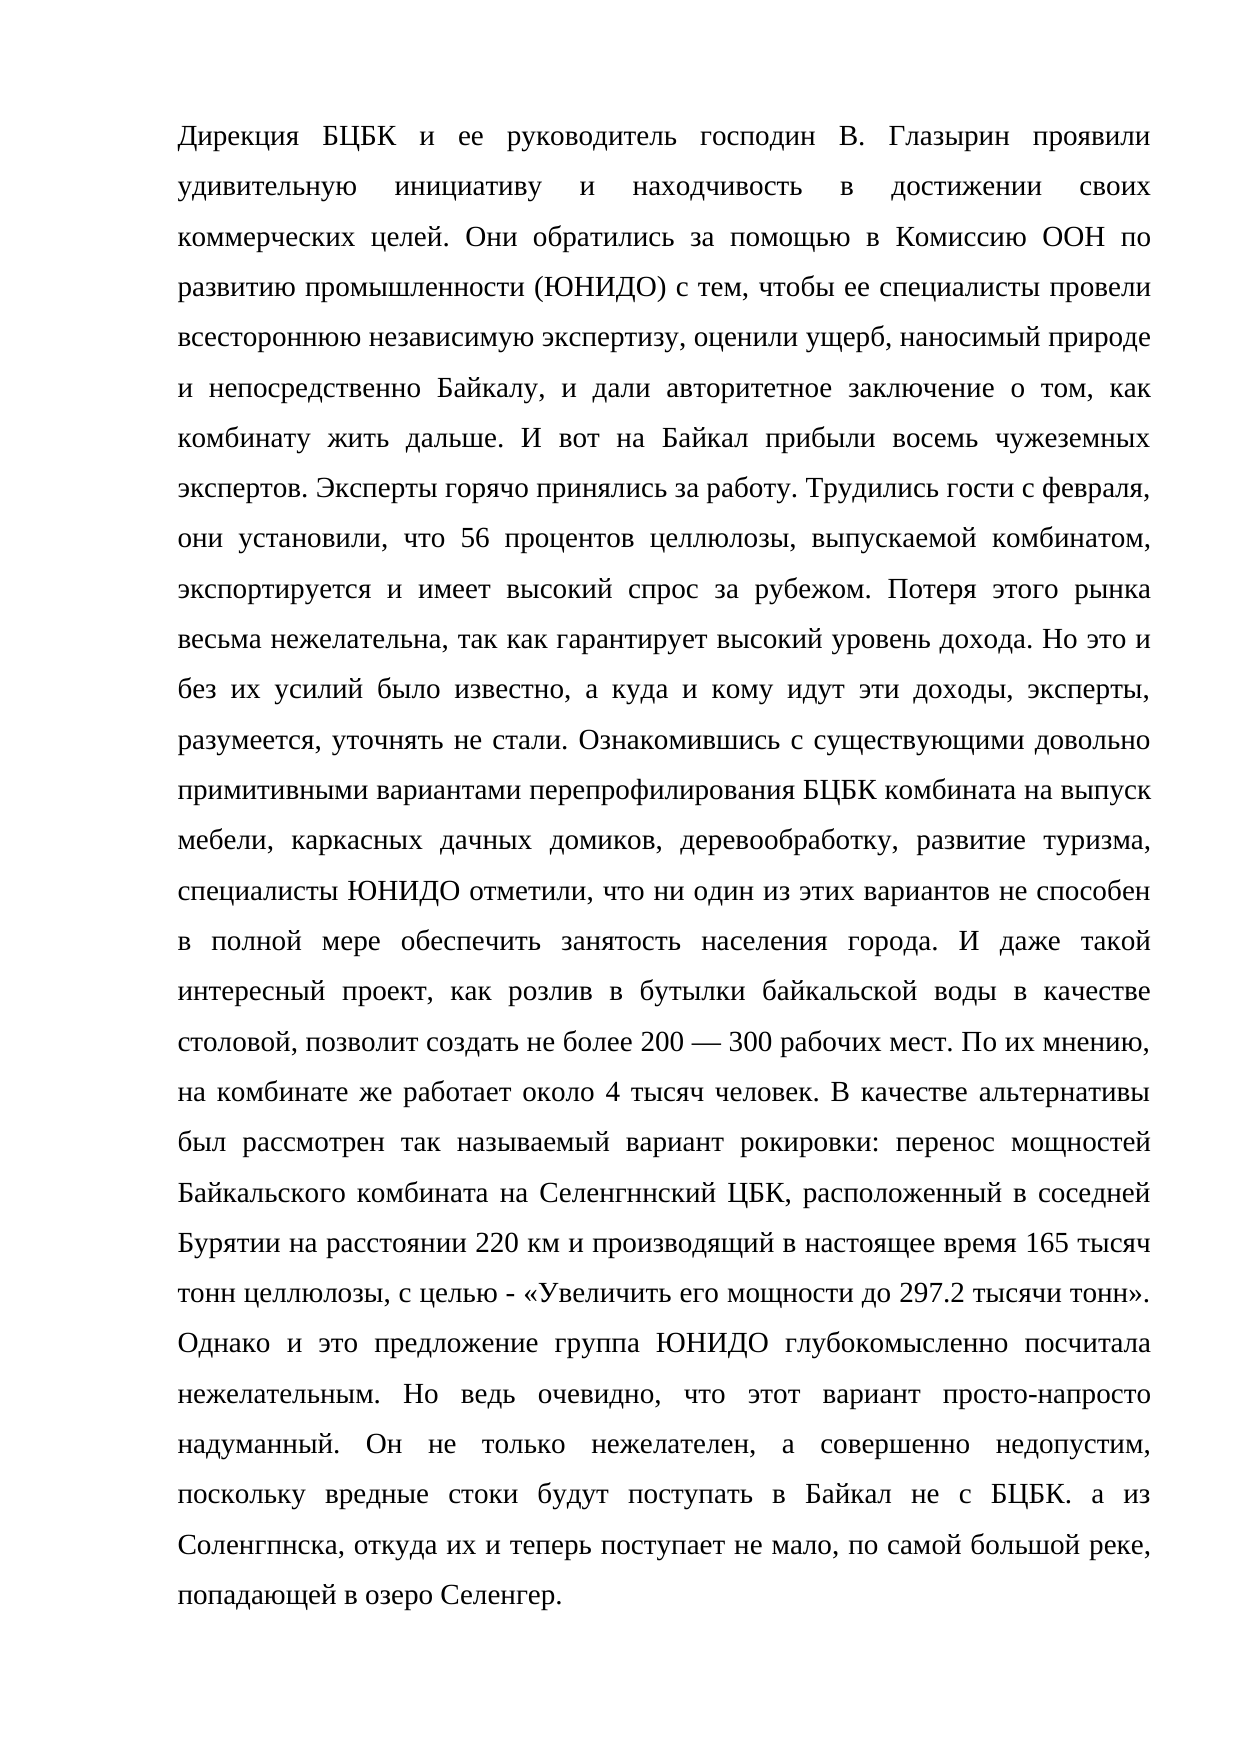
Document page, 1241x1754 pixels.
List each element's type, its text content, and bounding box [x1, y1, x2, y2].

text Дирекция БЦБК и ее руководитель господин В. Глазырин проявили удивительную инициативу и находчивость в достижении своих коммерческих целей. Они обратились за помощью в Комиссию ООН по развитию промышленности (ЮНИДО) с тем, чтобы ее специалисты провели всестороннюю независимую экспертизу, оценили ущерб, наносимый природе и непосредственно Байкалу, и дали авторитетное заключение о том, как комбинату жить дальше. И вот на Байкал прибыли восемь чужеземных экспертов. Эксперты горячо принялись за работу. Трудились гости с февраля, они установили, что 56 процентов целлюлозы, выпускаемой комбинатом, экспортируется и имеет высокий спрос за рубежом. Потеря этого рынка весьма нежелательна, так как гарантирует высокий уровень дохода. Но это и без их усилий было известно, а куда и кому идут эти доходы, эксперты, разумеется, уточнять не стали. Ознакомившись с существующими довольно примитивными вариантами перепрофилирования БЦБК комбината на выпуск мебели, каркасных дачных домиков, деревообработку, развитие туризма, специалисты ЮНИДО отметили, что ни один из этих вариантов не способен в полной мере обеспечить занятость населения города. И даже такой интересный проект, как розлив в бутылки байкальской воды в качестве столовой, позволит создать не более 200 — 300 рабочих мест. По их мнению, на комбинате же работает около 4 тысяч человек. В качестве альтернативы был рассмотрен так называемый вариант рокировки: перенос мощностей Байкальского комбината на Селенгннский ЦБК, расположенный в соседней Бурятии на расстоянии 220 км и производящий в настоящее время 165 тысяч тонн целлюлозы, с целью - «Увеличить его мощности до 297.2 тысячи тонн». Однако и это предложение группа ЮНИДО глубокомысленно посчитала нежелательным. Но ведь очевидно, что этот вариант просто-напросто надуманный. Он не только нежелателен, а совершенно недопустим, поскольку вредные стоки будут поступать в Байкал не с БЦБК. а из Соленгпнска, откуда их и теперь поступает не мало, по самой большой реке, попадающей в озеро Селенгер. [177, 118, 1152, 1611]
